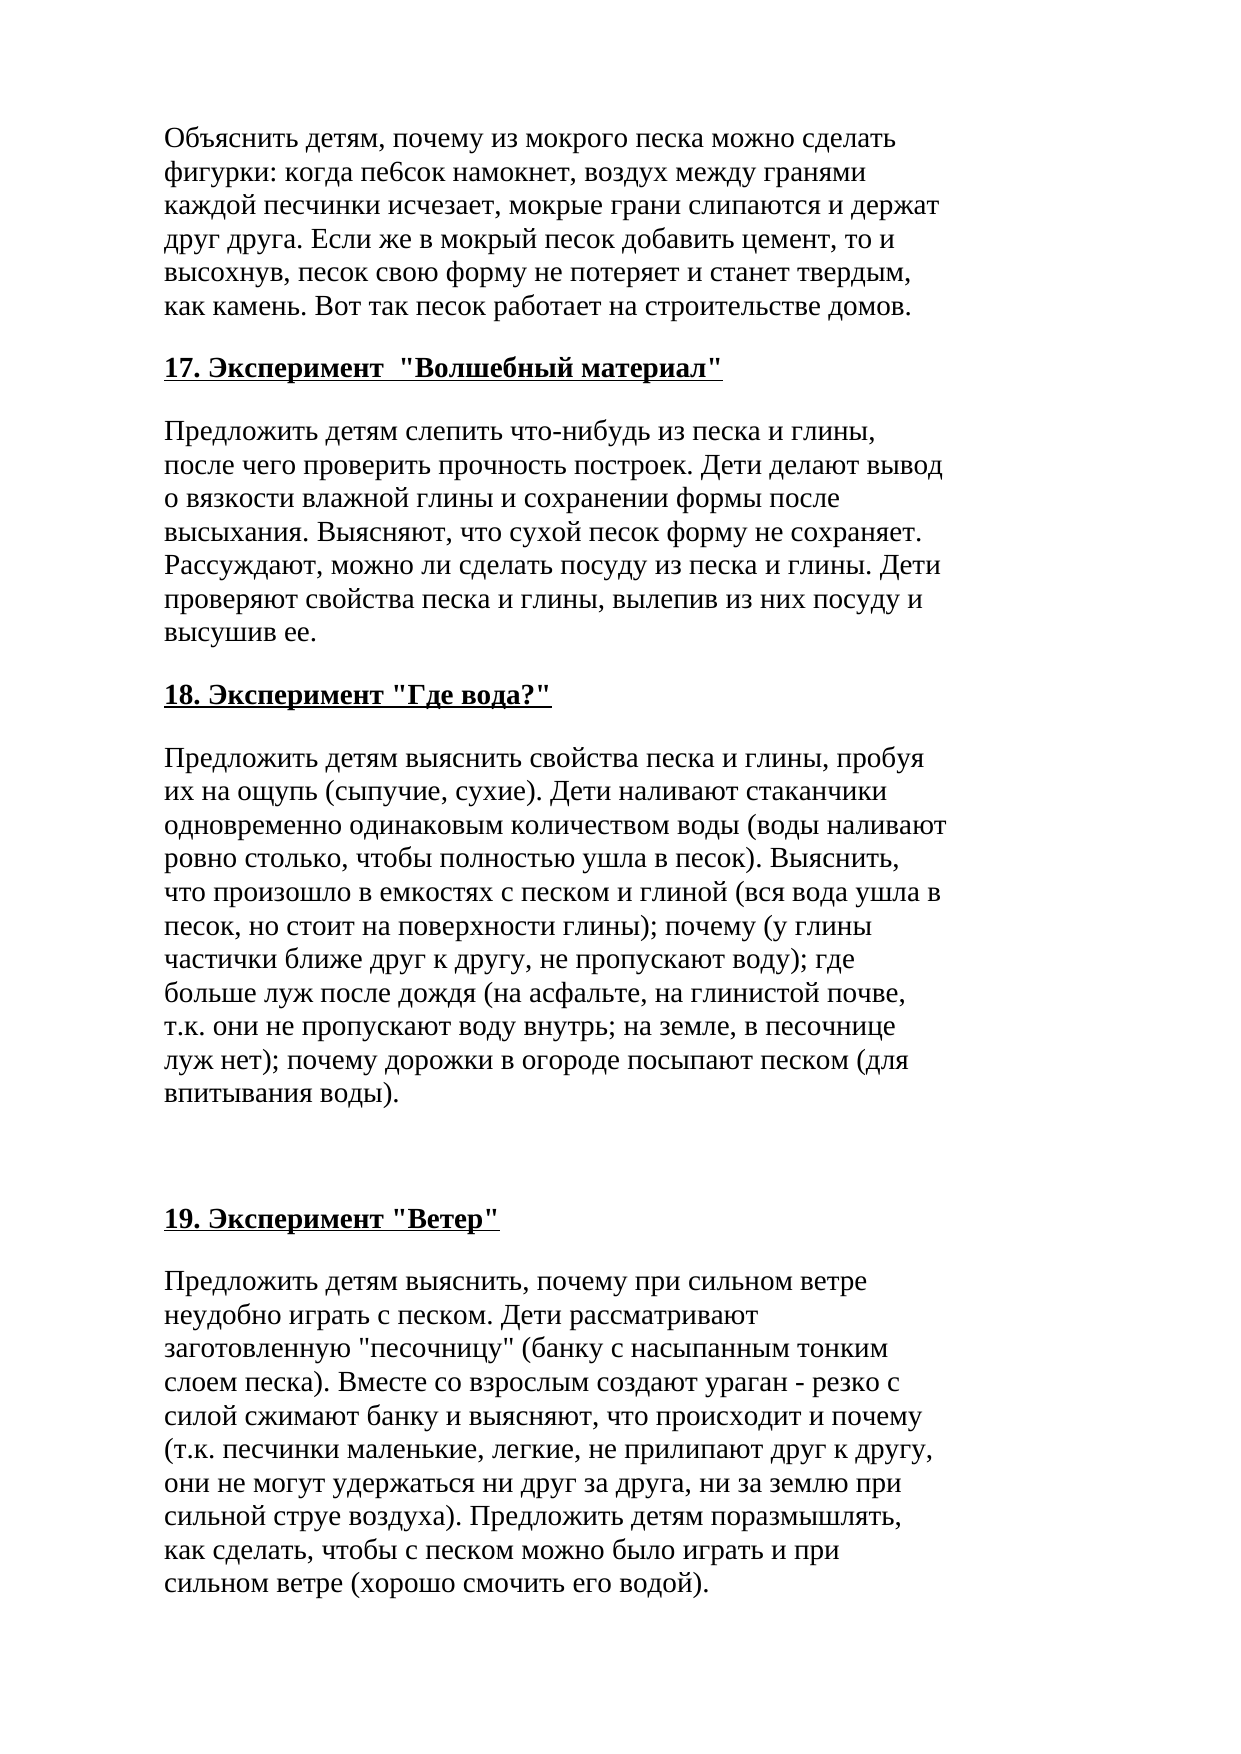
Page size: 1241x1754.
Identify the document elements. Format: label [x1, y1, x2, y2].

table_header [163, 119, 951, 1630]
